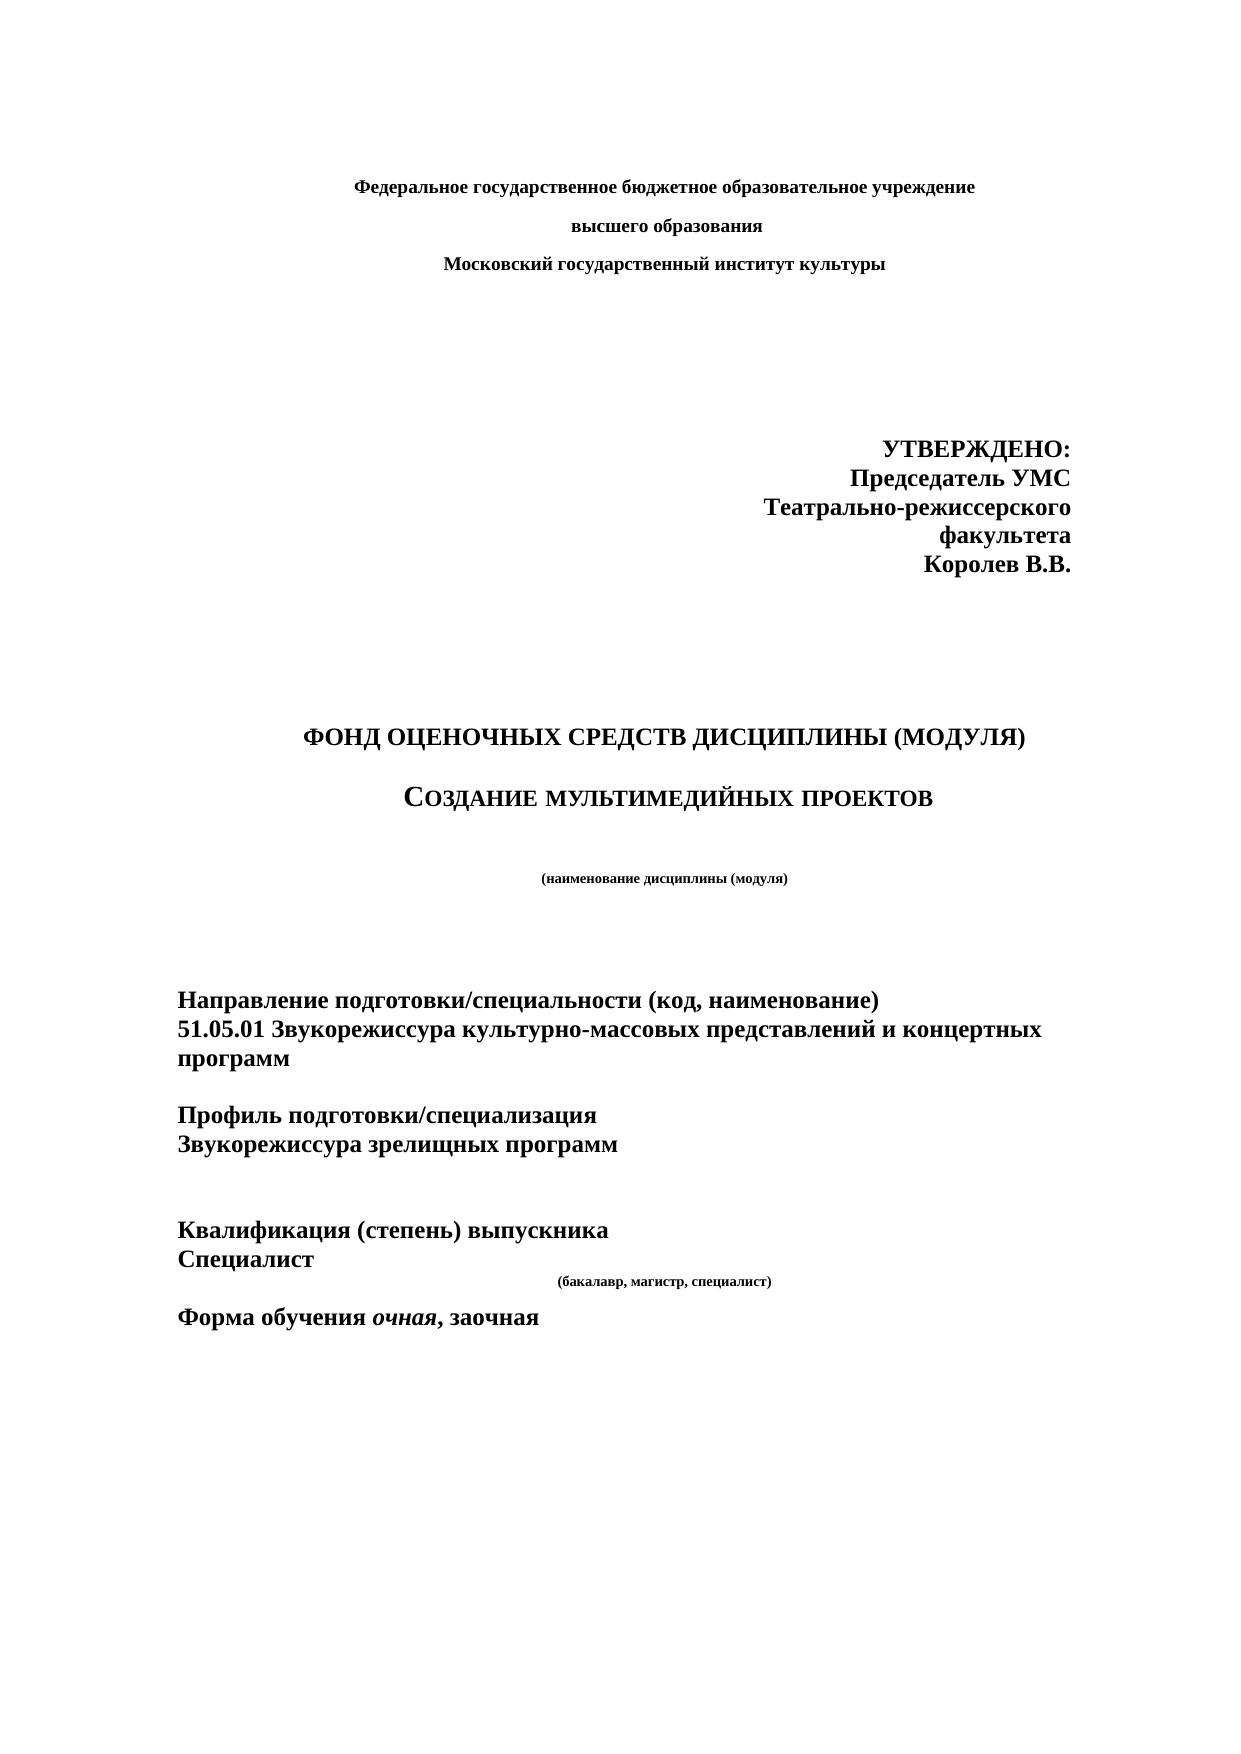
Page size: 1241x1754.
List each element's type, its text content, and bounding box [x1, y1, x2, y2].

text Форма обучения очная, заочная [177, 1302, 1152, 1330]
text 51.05.01 Звукорежиссура культурно-массовых представлений и концертных программ [177, 1014, 1152, 1072]
text (бакалавр, магистр, специалист) [177, 1273, 1152, 1302]
text Московский государственный институт культуры [177, 252, 1152, 291]
text Специалист [177, 1244, 1152, 1273]
text (наименование дисциплины (модуля) [177, 842, 1152, 899]
text Профиль подготовки/специализация [177, 1100, 1152, 1129]
text Федеральное государственное бюджетное образовательное учреждение [177, 176, 1152, 214]
text Звукорежиссура зрелищных программ [177, 1129, 1152, 1158]
text Театрально-режиссерского [177, 492, 1071, 521]
text УТВЕРЖДЕНО: [177, 434, 1071, 463]
text факультета [177, 521, 1071, 549]
text высшего образования [177, 214, 1152, 252]
text Направление подготовки/специальности (код, наименование) [177, 985, 1152, 1014]
text Квалификация (степень) выпускника [177, 1215, 1152, 1244]
text Председатель УМС [177, 463, 1071, 492]
text Королев В.В. [177, 549, 1071, 578]
text ФОНД ОЦЕНОЧНЫХ СРЕДСТВ ДИСЦИПЛИНЫ (МОДУЛЯ) [177, 722, 1152, 779]
table_header Создание мультимедийных проектов [269, 779, 1059, 842]
